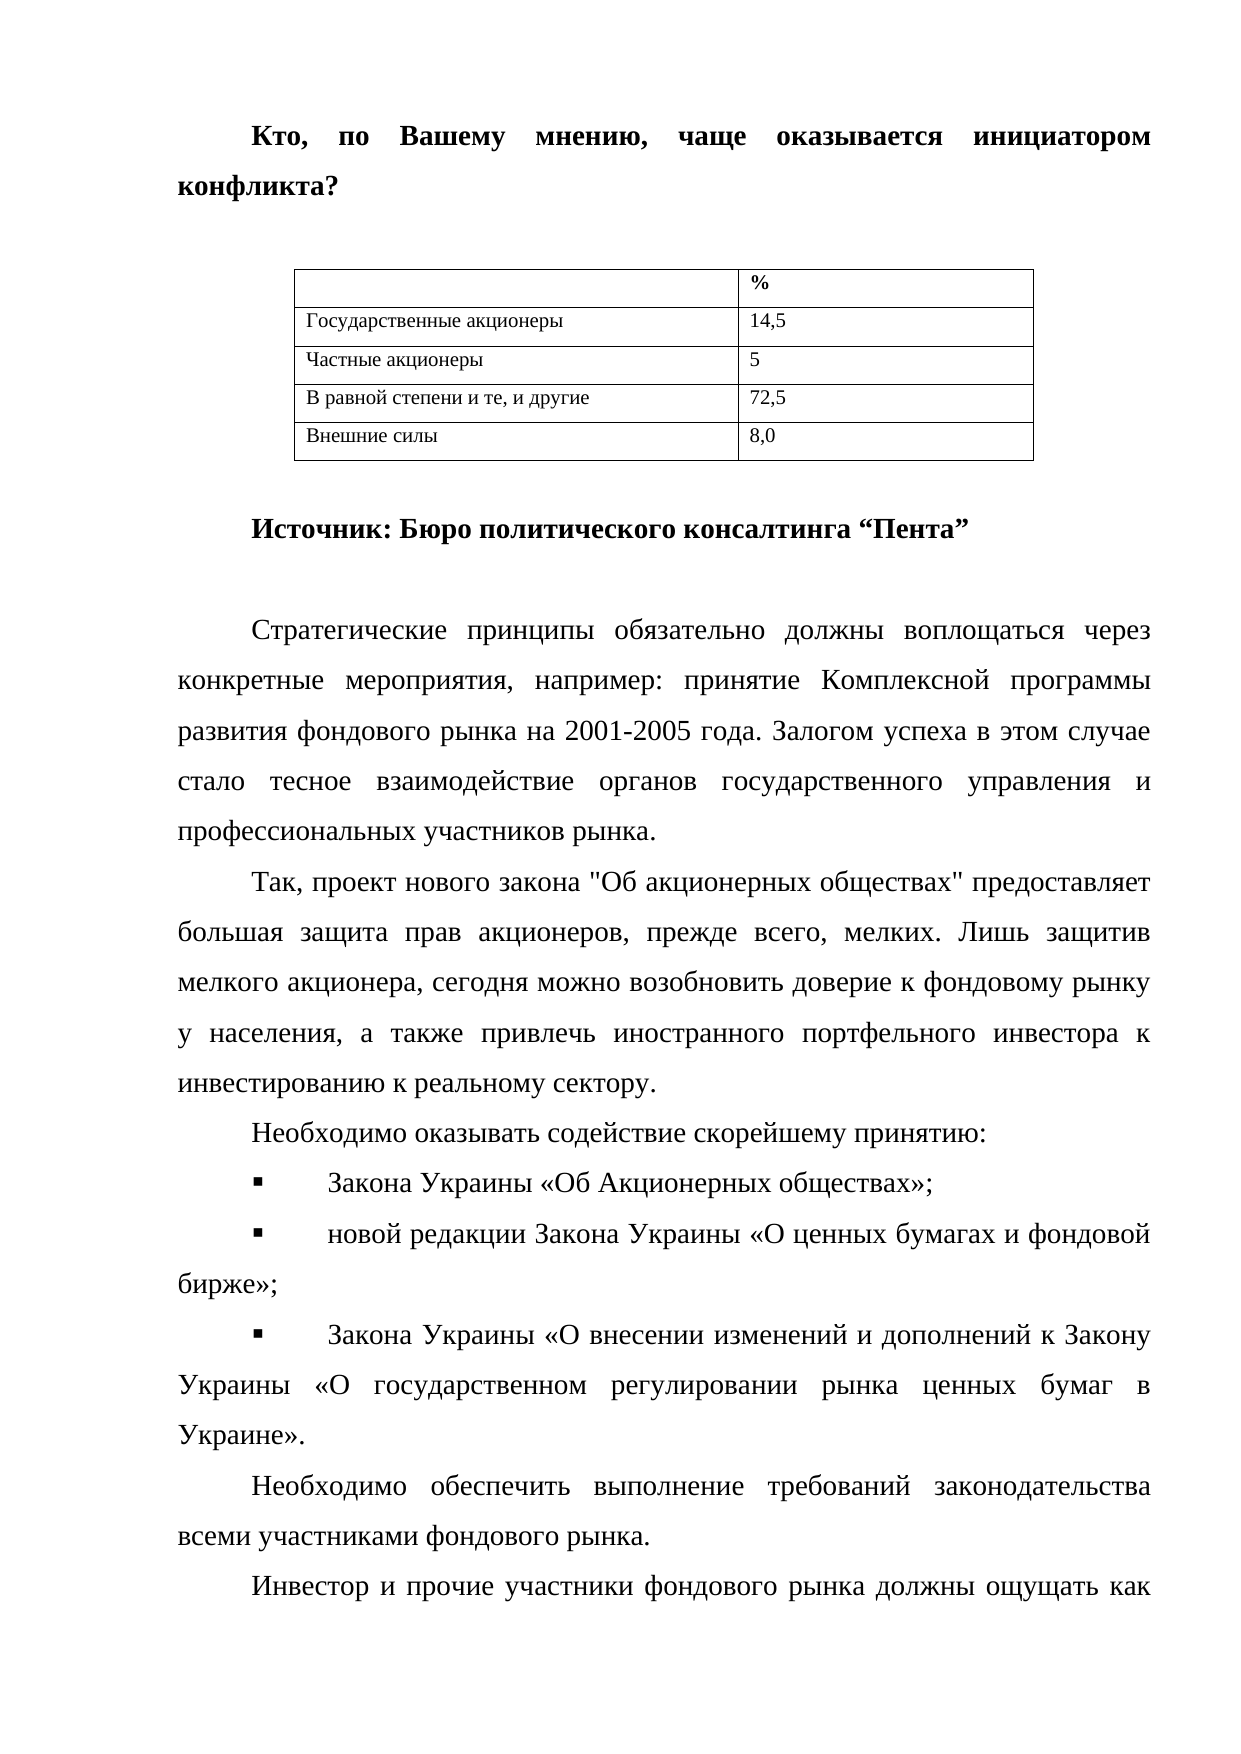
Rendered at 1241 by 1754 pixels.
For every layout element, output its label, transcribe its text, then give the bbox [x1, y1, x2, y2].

text Источник: Бюро политического консалтинга “Пента” [177, 512, 1152, 545]
list Закона Украины «Об Акционерных обществах»; [177, 1166, 1152, 1199]
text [177, 1568, 1152, 1602]
table_cell Внешние силы [295, 423, 738, 460]
text Кто, по Вашему мнению, чаще оказывается инициатором конфликта? [177, 118, 1152, 202]
table_cell 72,5 [739, 385, 1033, 422]
text Стратегические принципы обязательно должны воплощаться через конкретные мероприятия, например: принятие Комплексной программы развития фондового рынка на 2001-2005 года. Залогом успеха в этом случае стало тесное взаимодействие органов государственного управления и профессиональных участников рынка. [177, 612, 1152, 847]
table_cell В равной степени и те, и другие [295, 385, 738, 422]
table_header % [739, 270, 1033, 307]
list Закона Украины «О внесении изменений и дополнений к Закону Украины «О государственном регулировании рынка ценных бумаг в Украине». [177, 1317, 1152, 1451]
table_cell 8,0 [739, 423, 1033, 460]
text Необходимо обеспечить выполнение требований законодательства всеми участниками фондового рынка. [177, 1468, 1152, 1552]
table_cell Государственные акционеры [295, 308, 738, 346]
table_cell 5 [739, 347, 1033, 384]
text Так, проект нового закона "Об акционерных обществах" предоставляет большая защита прав акционеров, прежде всего, мелких. Лишь защитив мелкого акционера, сегодня можно возобновить доверие к фондовому рынку у населения, а также привлечь иностранного портфельного инвестора к инвестированию к реальному сектору. [177, 864, 1152, 1098]
list новой редакции Закона Украины «О ценных бумагах и фондовой бирже»; [177, 1216, 1152, 1300]
table_cell Частные акционеры [295, 347, 738, 384]
text Необходимо оказывать содействие скорейшему принятию: [177, 1115, 1152, 1149]
table_header [295, 270, 738, 307]
table_cell 14,5 [739, 308, 1033, 346]
